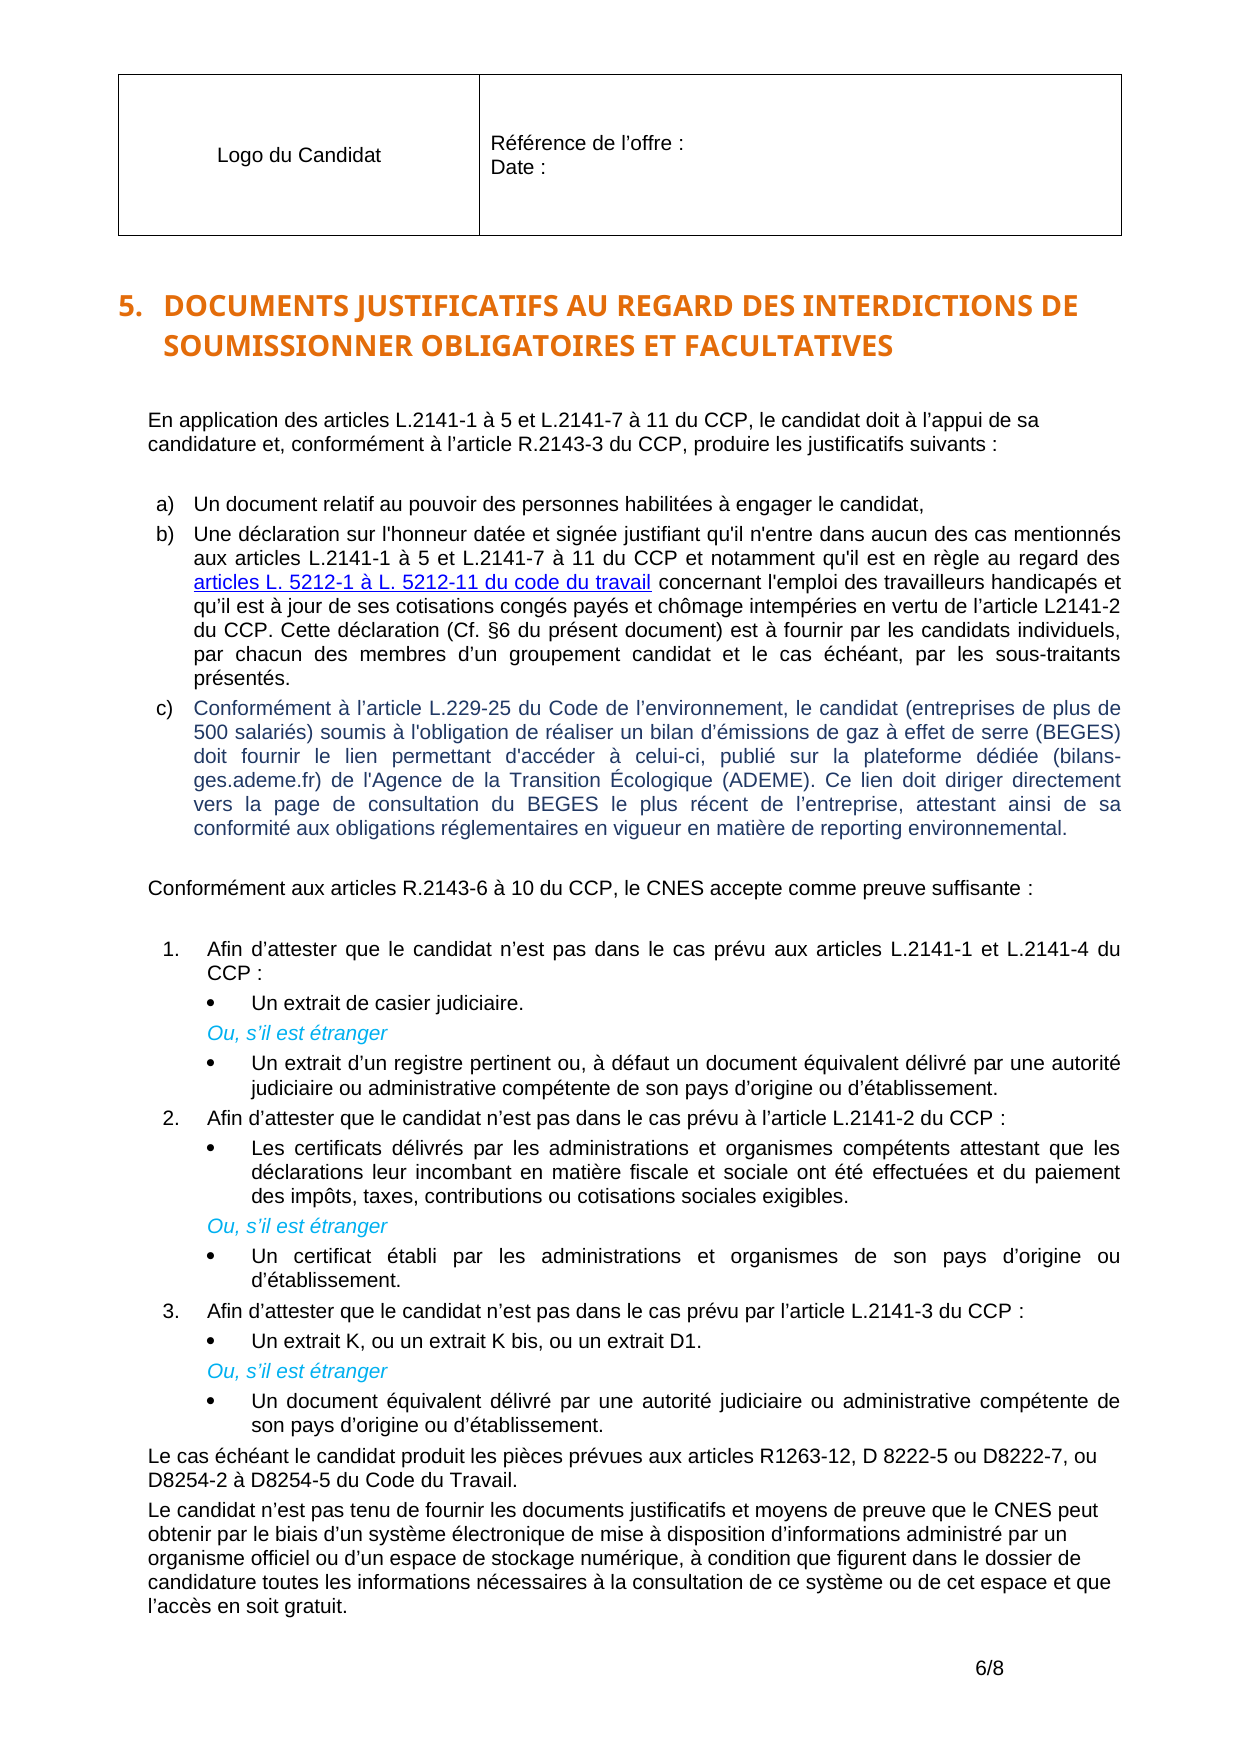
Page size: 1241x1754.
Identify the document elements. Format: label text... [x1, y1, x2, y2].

subtitle Documents Justificatifs au regard des interdictions de soumissionner obligatoires et facultatives [118, 285, 1122, 365]
text Ou, s’il est étranger [207, 1214, 1122, 1238]
list Un extrait d’un registre pertinent ou, à défaut un document équivalent délivré par une autorité judiciaire ou administrative compétente de son pays d’origine ou d’établissement. [207, 1051, 1122, 1099]
text Ou, s’il est étranger [207, 1359, 1122, 1383]
text Conformément aux articles R.2143-6 à 10 du CCP, le CNES accepte comme preuve suffisante : [148, 876, 1122, 900]
list Un document relatif au pouvoir des personnes habilitées à engager le candidat, [156, 492, 1122, 516]
list Afin d’attester que le candidat n’est pas dans le cas prévu à l’article L.2141-2 du CCP : [162, 1106, 1122, 1129]
list Un extrait K, ou un extrait K bis, ou un extrait D1. [207, 1329, 1122, 1353]
text Le cas échéant le candidat produit les pièces prévues aux articles R1263-12, D 8222-5 ou D8222-7, ou D8254-2 à D8254-5 du Code du Travail. [148, 1443, 1122, 1491]
list Une déclaration sur l'honneur datée et signée justifiant qu'il n'entre dans aucun des cas mentionnés aux articles L.2141-1 à 5 et L.2141-7 à 11 du CCP et notamment qu'il est en règle au regard des articles L. 5212-1 à L. 5212-11 du code du travail concernant l'emploi des travailleurs handicapés et qu’il est à jour de ses cotisations congés payés et chômage intempéries en vertu de l’article L2141-2 du CCP. Cette déclaration (Cf. §6 du présent document) est à fournir par les candidats individuels, par chacun des membres d’un groupement candidat et le cas échéant, par les sous-traitants présentés. [156, 522, 1122, 690]
text Ou, s’il est étranger [207, 1021, 1122, 1045]
list Afin d’attester que le candidat n’est pas dans le cas prévu aux articles L.2141-1 et L.2141-4 du CCP : [162, 937, 1122, 984]
list Afin d’attester que le candidat n’est pas dans le cas prévu par l’article L.2141-3 du CCP : [162, 1298, 1122, 1322]
list Un extrait de casier judiciaire. [207, 991, 1122, 1015]
list Les certificats délivrés par les administrations et organismes compétents attestant que les déclarations leur incombant en matière fiscale et sociale ont été effectuées et du paiement des impôts, taxes, contributions ou cotisations sociales exigibles. [207, 1136, 1122, 1208]
text Le candidat n’est pas tenu de fournir les documents justificatifs et moyens de preuve que le CNES peut obtenir par le biais d’un système électronique de mise à disposition d’informations administré par un organisme officiel ou d’un espace de stockage numérique, à condition que figurent dans le dossier de candidature toutes les informations nécessaires à la consultation de ce système ou de cet espace et que l’accès en soit gratuit. [148, 1498, 1122, 1617]
list Conformément à l’article L.229-25 du Code de l’environnement, le candidat (entreprises de plus de 500 salariés) soumis à l'obligation de réaliser un bilan d’émissions de gaz à effet de serre (BEGES) doit fournir le lien permettant d'accéder à celui-ci, publié sur la plateforme dédiée (bilans-ges.ademe.fr) de l'Agence de la Transition Écologique (ADEME). Ce lien doit diriger directement vers la page de consultation du BEGES le plus récent de l’entreprise, attestant ainsi de sa conformité aux obligations réglementaires en vigueur en matière de reporting environnemental. [156, 696, 1122, 840]
text En application des articles L.2141-1 à 5 et L.2141-7 à 11 du CCP, le candidat doit à l’appui de sa candidature et, conformément à l’article R.2143-3 du CCP, produire les justificatifs suivants : [148, 407, 1122, 455]
list Un document équivalent délivré par une autorité judiciaire ou administrative compétente de son pays d’origine ou d’établissement. [207, 1389, 1122, 1437]
list Un certificat établi par les administrations et organismes de son pays d’origine ou d’établissement. [207, 1244, 1122, 1292]
